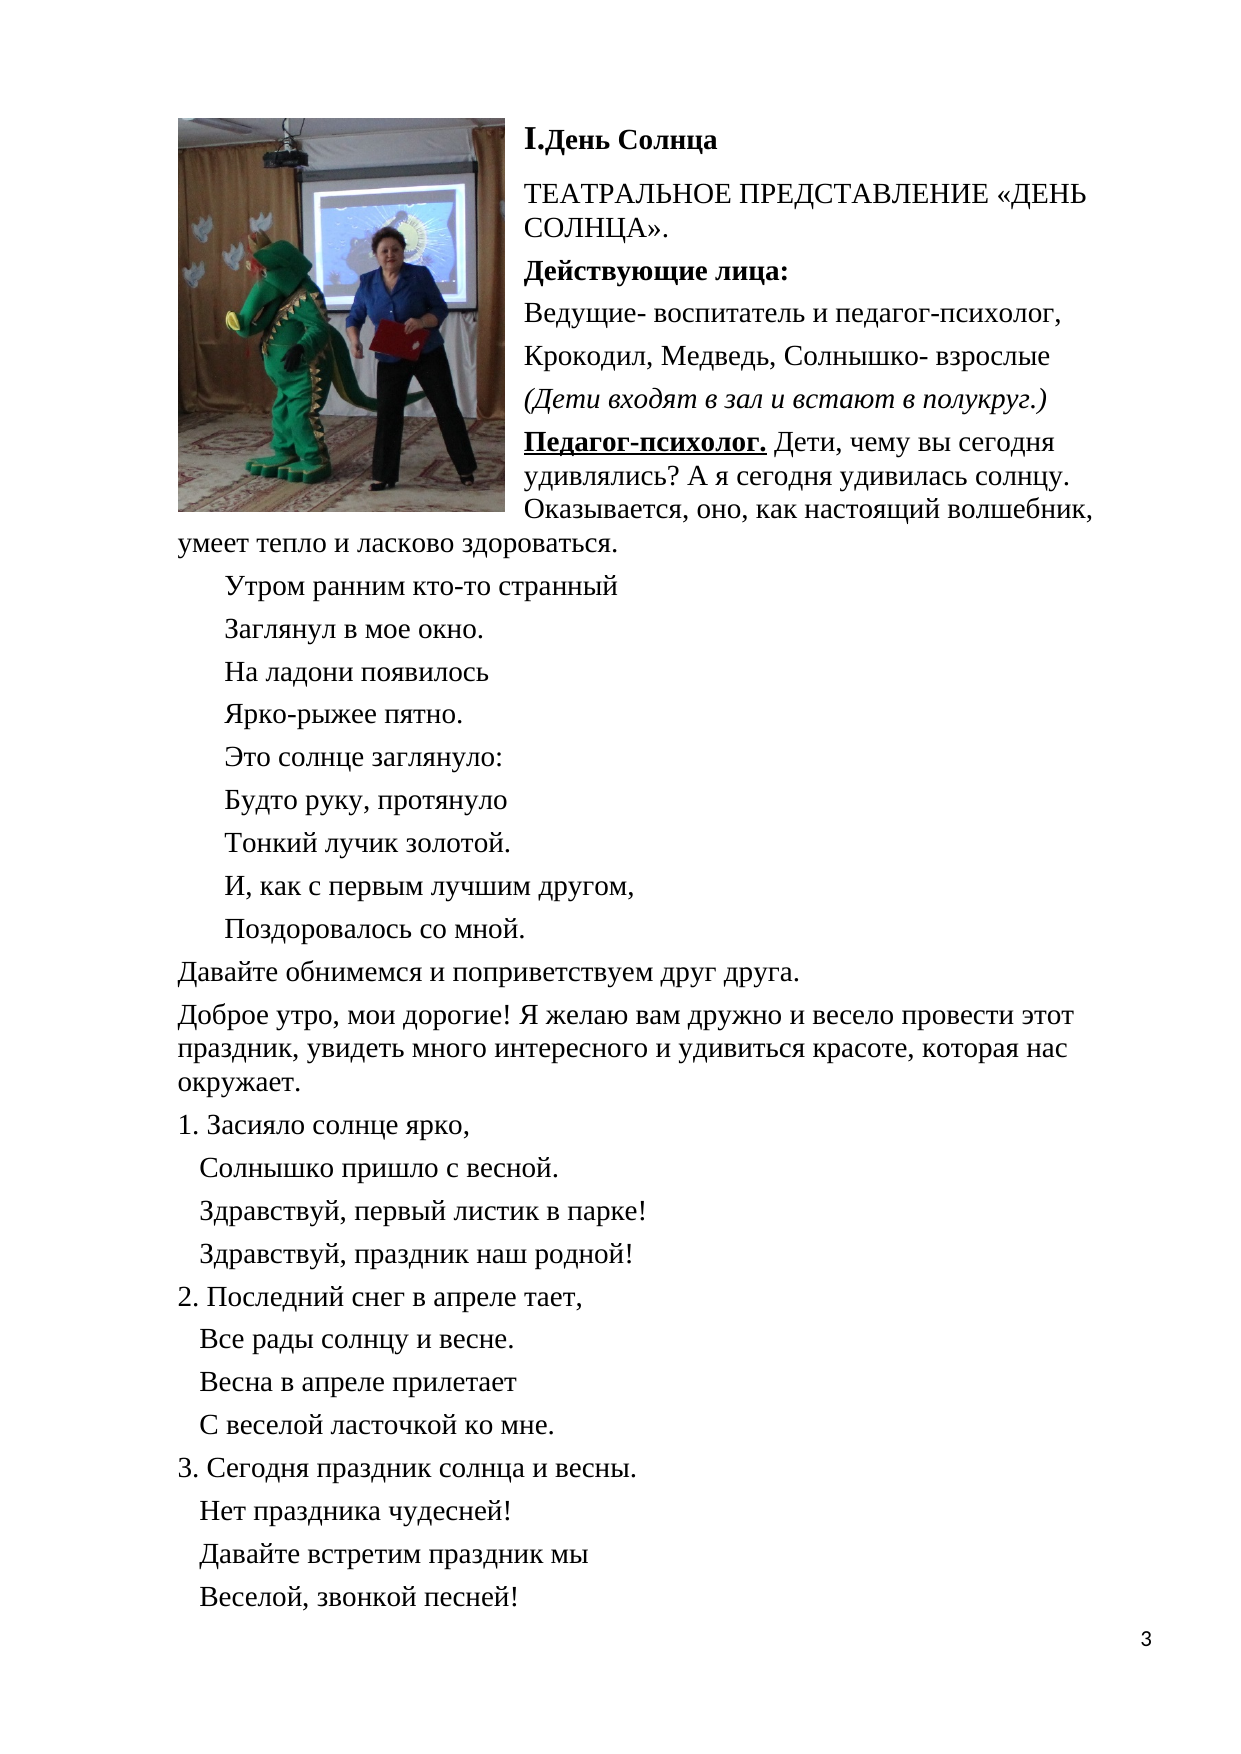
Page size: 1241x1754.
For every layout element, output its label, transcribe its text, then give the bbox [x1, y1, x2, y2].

picture [176, 118, 505, 510]
text Все рады солнцу и весне. [177, 1322, 1152, 1355]
text Поздоровалось со мной. [224, 911, 1152, 945]
text 3. Сегодня праздник солнца и весны. [177, 1450, 1152, 1484]
text 2. Последний снег в апреле тает, [177, 1279, 1152, 1312]
text Веселой, звонкой песней! [177, 1579, 1152, 1613]
text Нет праздника чудесней! [177, 1493, 1152, 1527]
text I.День Солнца [505, 118, 1152, 156]
text Ведущие- воспитатель и педагог-психолог, [505, 296, 1152, 329]
text Тонкий лучик золотой. [224, 825, 1152, 859]
text ТЕАТРАЛЬНОЕ ПРЕДСТАВЛЕНИЕ «ДЕНЬ СОЛНЦА». [505, 176, 1152, 243]
text С веселой ласточкой ко мне. [177, 1407, 1152, 1441]
text Крокодил, Медведь, Солнышко- взрослые [505, 338, 1152, 372]
text Солнышко пришло с весной. [177, 1150, 1152, 1183]
text И, как с первым лучшим другом, [224, 868, 1152, 902]
text Утром ранним кто-то странный [224, 568, 1152, 601]
text Педагог-психолог. Дети, чему вы сегодня удивлялись? А я сегодня удивилась солнцу. Оказывается, оно, как настоящий волшебник, умеет тепло и ласково здороваться. [177, 424, 1152, 558]
text (Дети входят в зал и встают в полукруг.) [505, 381, 1152, 415]
text Ярко-рыжее пятно. [224, 697, 1152, 730]
text Действующие лица: [505, 253, 1152, 286]
text Доброе утро, мои дорогие! Я желаю вам дружно и весело провести этот праздник, увидеть много интересного и удивиться красоте, которая нас окружает. [177, 997, 1152, 1098]
text Здравствуй, праздник наш родной! [177, 1236, 1152, 1269]
text Будто руку, протянуло [224, 782, 1152, 816]
text Давайте встретим праздник мы [177, 1536, 1152, 1570]
text Это солнце заглянуло: [224, 739, 1152, 773]
text Заглянул в мое окно. [224, 611, 1152, 644]
text 1. Засияло солнце ярко, [177, 1107, 1152, 1141]
text Давайте обнимемся и поприветствуем друг друга. [177, 954, 1152, 988]
text Здравствуй, первый листик в парке! [177, 1193, 1152, 1226]
text Весна в апреле прилетает [177, 1364, 1152, 1398]
text На ладони появилось [224, 654, 1152, 687]
